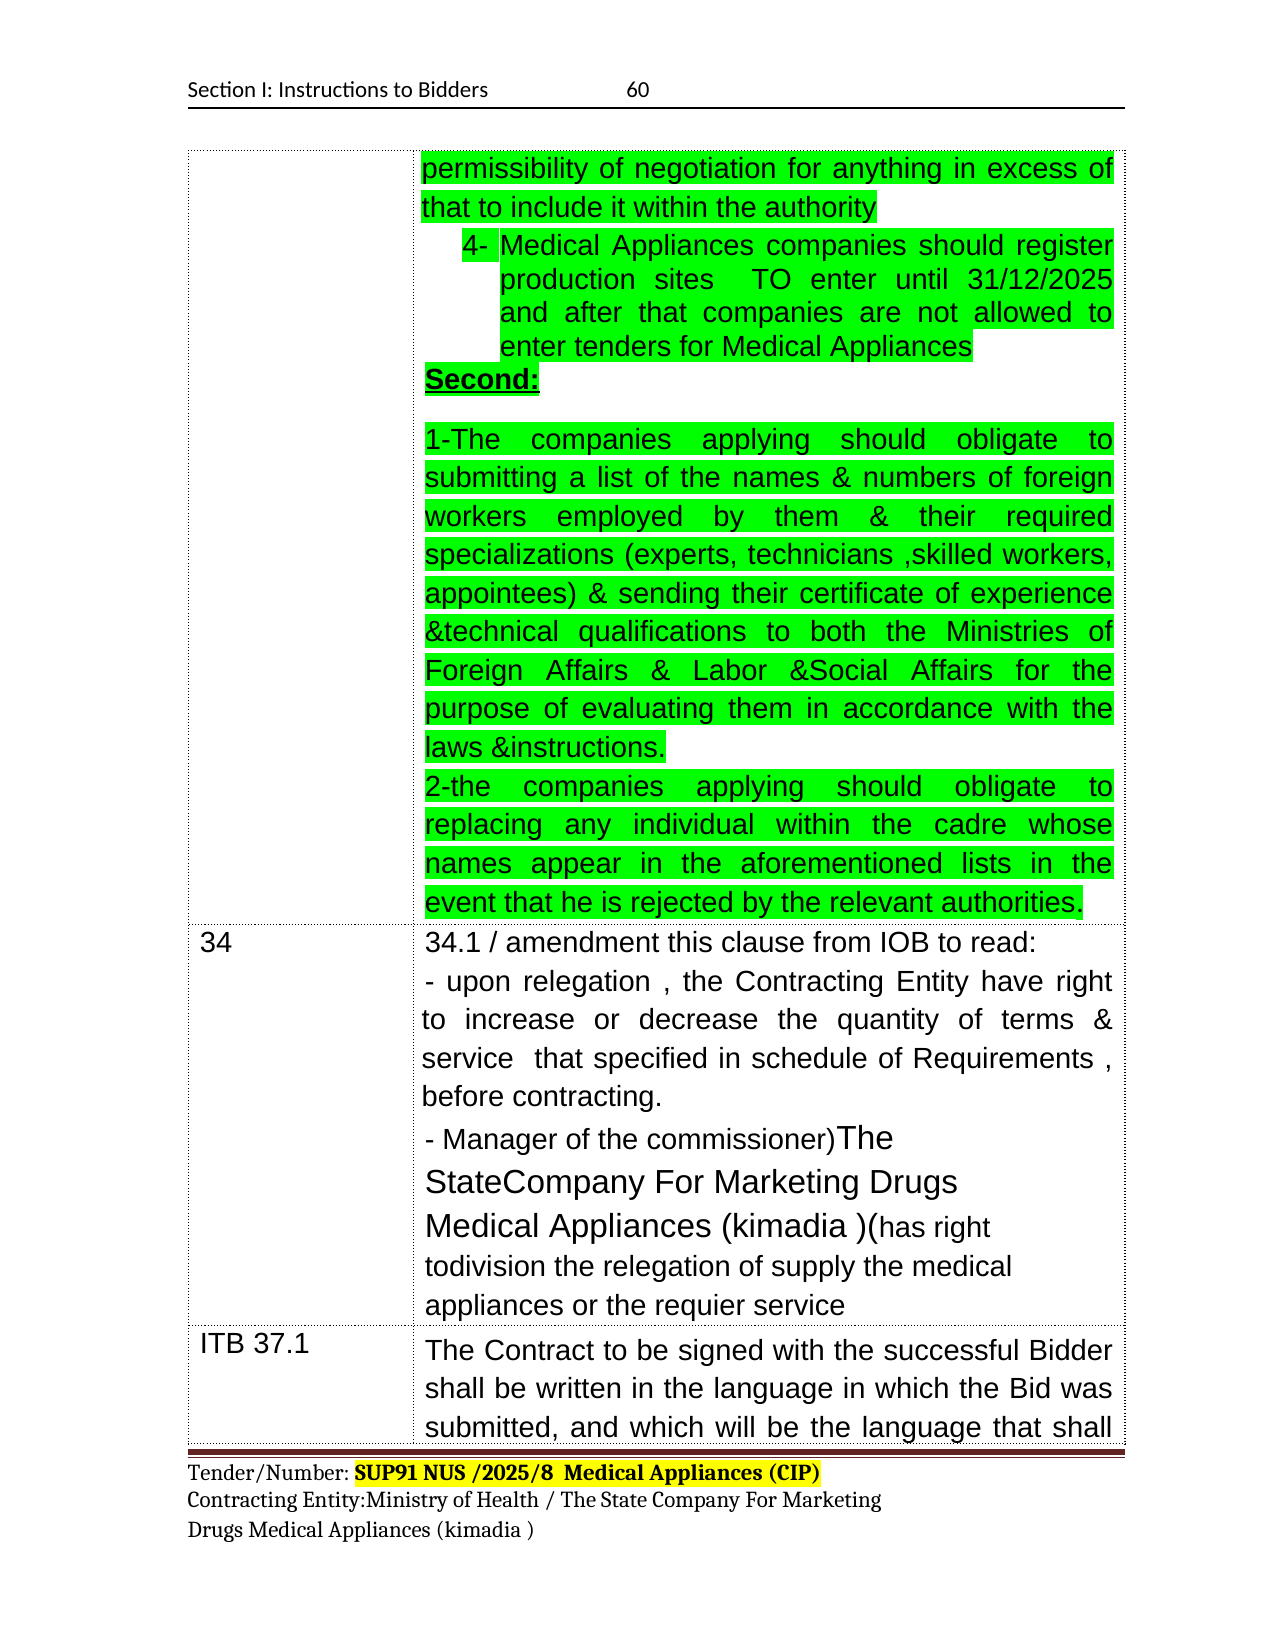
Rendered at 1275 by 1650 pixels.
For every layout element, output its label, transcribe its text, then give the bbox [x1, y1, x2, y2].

table_cell 34 [188, 924, 413, 1325]
table_cell ITB 37.1 [188, 1325, 413, 1443]
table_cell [413, 150, 1125, 924]
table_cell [413, 1325, 1125, 1443]
table_cell 32 [188, 150, 413, 924]
table_cell 34.1 / amendment this clause from IOB to read: - upon relegation , the Contracting Entity have right to increase or decrease the quantity of terms & service that specified in schedule of Requirements , before contracting. - Manager of the commissioner)The StateCompany For Marketing Drugs Medical Appliances (kimadia )(has right todivision the relegation of supply the medical appliances or the requier service [413, 924, 1125, 1325]
